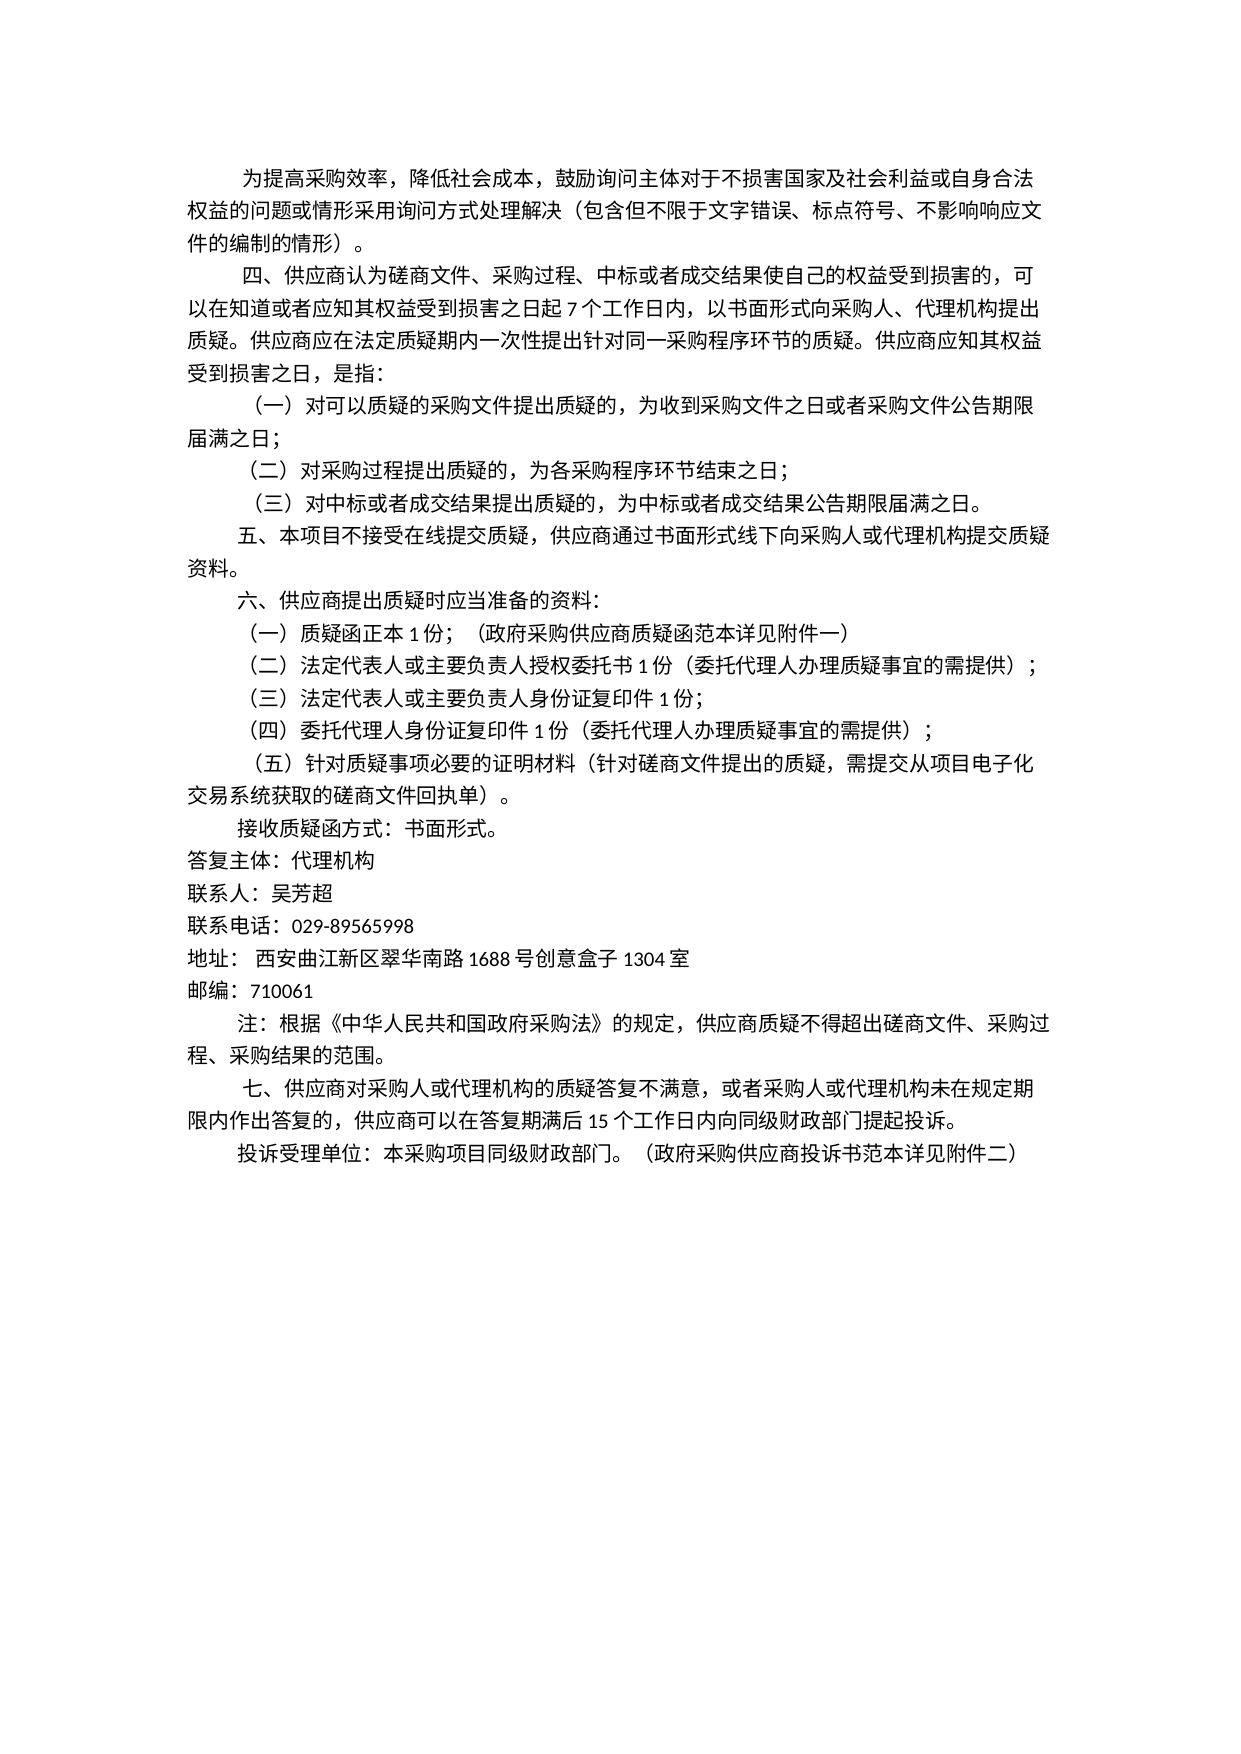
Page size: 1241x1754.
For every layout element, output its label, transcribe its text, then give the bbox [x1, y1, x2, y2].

text 邮编：710061 [187, 974, 1053, 1007]
text 七、供应商对采购人或代理机构的质疑答复不满意，或者采购人或代理机构未在规定期限内作出答复的，供应商可以在答复期满后15个工作日内向同级财政部门提起投诉。 [187, 1072, 1053, 1137]
text （三）法定代表人或主要负责人身份证复印件1份； [187, 682, 1053, 714]
text （二）对采购过程提出质疑的，为各采购程序环节结束之日； [187, 454, 1053, 487]
text 注：根据《中华人民共和国政府采购法》的规定，供应商质疑不得超出磋商文件、采购过程、采购结果的范围。 [187, 1007, 1053, 1072]
text （三）对中标或者成交结果提出质疑的，为中标或者成交结果公告期限届满之日。 [187, 487, 1053, 519]
text 为提高采购效率，降低社会成本，鼓励询问主体对于不损害国家及社会利益或自身合法权益的问题或情形采用询问方式处理解决（包含但不限于文字错误、标点符号、不影响响应文件的编制的情形）。 [187, 162, 1053, 259]
text （二）法定代表人或主要负责人授权委托书1份（委托代理人办理质疑事宜的需提供）； [187, 649, 1053, 682]
text 答复主体：代理机构 [187, 844, 1053, 877]
text 联系人：吴芳超 [187, 877, 1053, 909]
text 地址： 西安曲江新区翠华南路1688号创意盒子1304室 [187, 942, 1053, 974]
text 四、供应商认为磋商文件、采购过程、中标或者成交结果使自己的权益受到损害的，可以在知道或者应知其权益受到损害之日起7个工作日内，以书面形式向采购人、代理机构提出质疑。供应商应在法定质疑期内一次性提出针对同一采购程序环节的质疑。供应商应知其权益受到损害之日，是指： [187, 259, 1053, 389]
text 投诉受理单位：本采购项目同级财政部门。（政府采购供应商投诉书范本详见附件二） [187, 1137, 1053, 1169]
text 联系电话：029-89565998 [187, 909, 1053, 942]
text 五、本项目不接受在线提交质疑，供应商通过书面形式线下向采购人或代理机构提交质疑资料。 [187, 519, 1053, 584]
text （一）质疑函正本1份；（政府采购供应商质疑函范本详见附件一） [187, 617, 1053, 649]
text 六、供应商提出质疑时应当准备的资料： [187, 584, 1053, 617]
text （四）委托代理人身份证复印件1份（委托代理人办理质疑事宜的需提供）； [187, 714, 1053, 747]
text （一）对可以质疑的采购文件提出质疑的，为收到采购文件之日或者采购文件公告期限届满之日； [187, 389, 1053, 454]
text 接收质疑函方式：书面形式。 [187, 812, 1053, 844]
text （五）针对质疑事项必要的证明材料（针对磋商文件提出的质疑，需提交从项目电子化交易系统获取的磋商文件回执单）。 [187, 747, 1053, 812]
